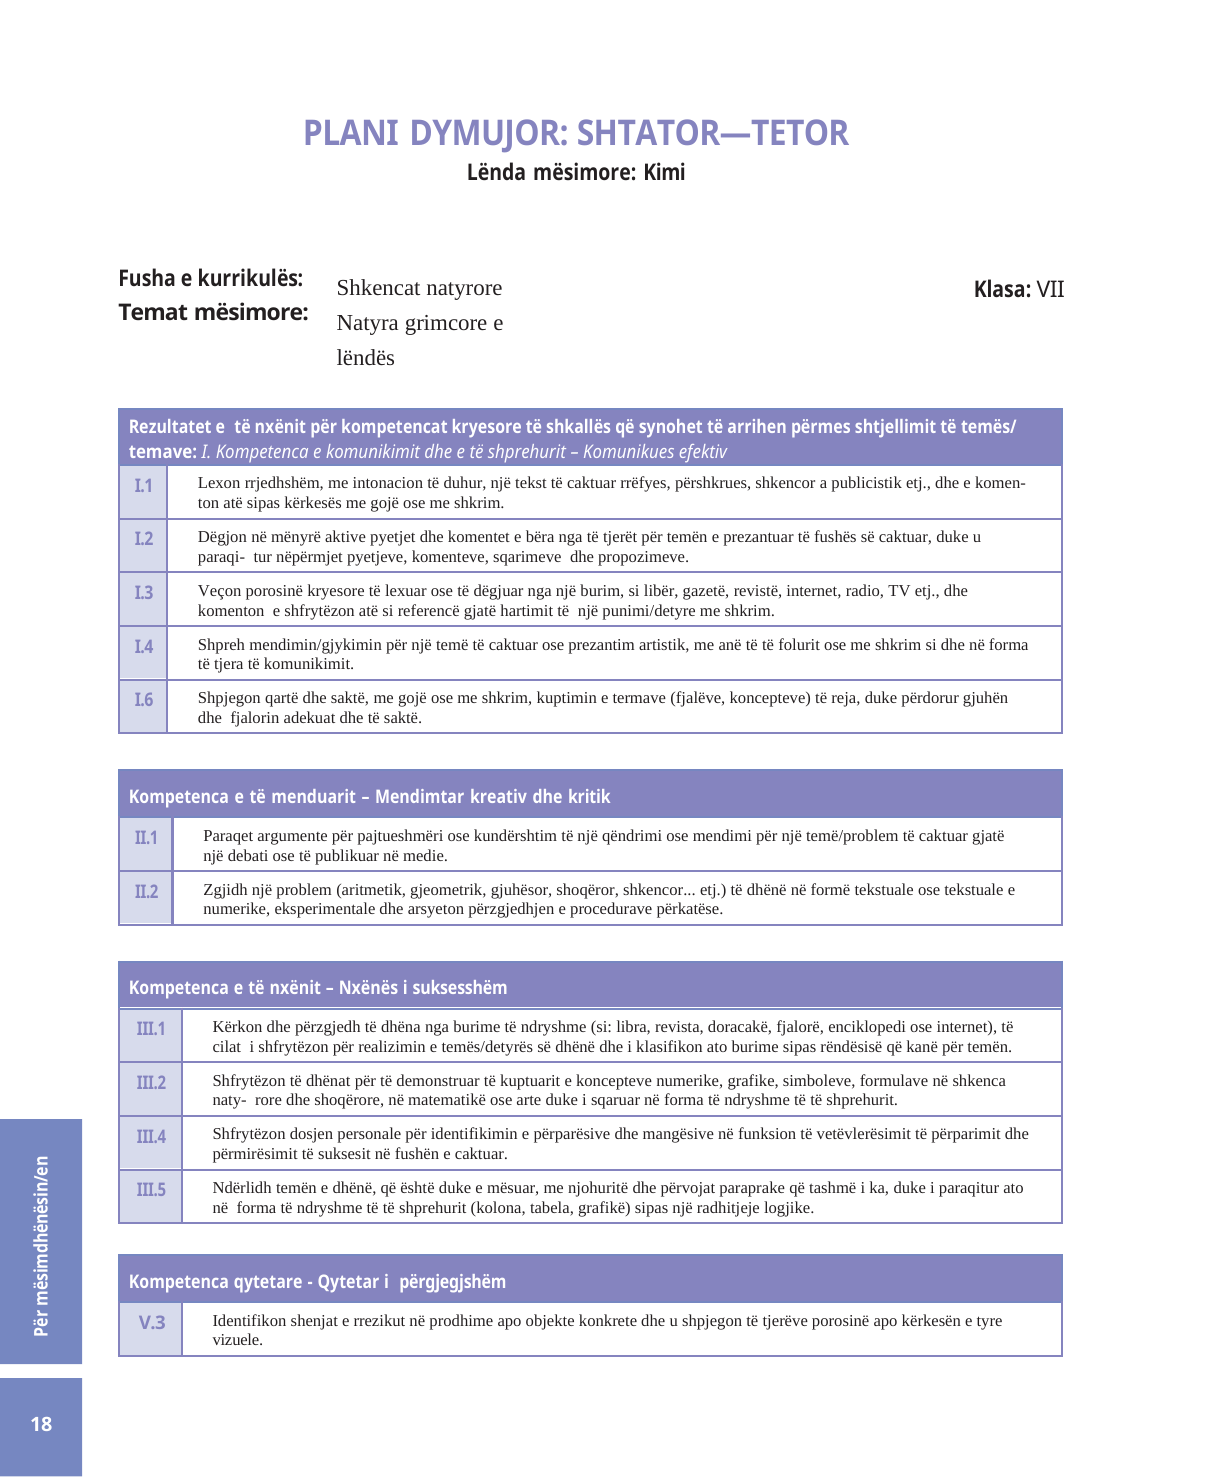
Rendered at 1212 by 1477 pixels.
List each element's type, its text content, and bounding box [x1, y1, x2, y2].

table_cell Veçon porosinë kryesore të lexuar ose të dëgjuar nga një burim, si libër, gazetë, revistë, internet, radio, TV etj., dhe komenton e shfrytëzon atë si referencë gjatë hartimit të një punimi/detyre me shkrim. [168, 573, 1061, 625]
text Lënda mësimore: Kimi [106, 156, 1046, 187]
table_cell Shpjegon qartë dhe saktë, me gojë ose me shkrim, kuptimin e termave (fjalëve, koncepteve) të reja, duke përdorur gjuhën dhe fjalorin adekuat dhe të saktë. [168, 681, 1061, 732]
text Klasa: VII [973, 273, 1093, 304]
table_cell I.6 [120, 681, 166, 732]
table_header Kompetenca qytetare - Qytetar i përgjegjshëm [120, 1256, 1061, 1301]
subtitle PLANI DYMUJOR: SHTATOR—TETOR [106, 108, 1046, 156]
table_cell I.3 [120, 573, 166, 625]
table_cell III.1 [120, 1010, 181, 1061]
table_cell I.1 [120, 466, 166, 518]
table_cell V.3 [120, 1303, 181, 1355]
table_cell Identifikon shenjat e rrezikut në prodhime apo objekte konkrete dhe u shpjegon të tjerëve porosinë apo kërkesën e tyre vizuele. [183, 1303, 1061, 1355]
table_cell Dëgjon në mënyrë aktive pyetjet dhe komentet e bëra nga të tjerët për temën e prezantuar të fushës së caktuar, duke u paraqi- tur nëpërmjet pyetjeve, komenteve, sqarimeve dhe propozimeve. [168, 520, 1061, 571]
table_cell III.4 [120, 1117, 181, 1168]
table_cell III.5 [120, 1171, 181, 1222]
table_cell Shpreh mendimin/gjykimin për një temë të caktuar ose prezantim artistik, me anë të të folurit ose me shkrim si dhe në forma të tjera të komunikimit. [168, 627, 1061, 678]
table_cell Paraqet argumente për pajtueshmëri ose kundërshtim të një qëndrimi ose mendimi për një temë/problem të caktuar gjatë një debati ose të publikuar në medie. [174, 818, 1061, 870]
table_header Kompetenca e të nxënit – Nxënës i suksesshëm [120, 963, 1061, 1007]
table_cell II.1 [120, 818, 171, 870]
table_cell Lexon rrjedhshëm, me intonacion të duhur, një tekst të caktuar rrëfyes, përshkrues, shkencor a publicistik etj., dhe e komen- ton atë sipas kërkesës me gojë ose me shkrim. [168, 466, 1061, 518]
subtitle Shkencat natyrore Natyra grimcore e lëndës [336, 274, 566, 370]
table_cell Shfrytëzon të dhënat për të demonstruar të kuptuarit e koncepteve numerike, grafike, simboleve, formulave në shkenca naty- rore dhe shoqërore, në matematikë ose arte duke i sqaruar në forma të ndryshme të të shprehurit. [183, 1063, 1061, 1115]
text Fusha e kurrikulës: Temat mësimore: [118, 262, 313, 327]
table_cell I.2 [120, 520, 166, 571]
table_cell Shfrytëzon dosjen personale për identifikimin e përparësive dhe mangësive në funksion të vetëvlerësimit të përparimit dhe përmirësimit të suksesit në fushën e caktuar. [183, 1117, 1061, 1168]
table_cell Zgjidh një problem (aritmetik, gjeometrik, gjuhësor, shoqëror, shkencor... etj.) të dhënë në formë tekstuale ose tekstuale e numerike, eksperimentale dhe arsyeton përzgjedhjen e procedurave përkatëse. [174, 872, 1061, 923]
table_cell II.2 [120, 872, 171, 923]
table_cell III.2 [120, 1063, 181, 1115]
table_cell Kërkon dhe përzgjedh të dhëna nga burime të ndryshme (si: libra, revista, doracakë, fjalorë, enciklopedi ose internet), të cilat i shfrytëzon për realizimin e temës/detyrës së dhënë dhe i klasifikon ato burime sipas rëndësisë që kanë për temën. [183, 1010, 1061, 1061]
table_cell I.4 [120, 627, 166, 678]
table_header Kompetenca e të menduarit – Mendimtar kreativ dhe kritik [120, 771, 1061, 816]
table_header Rezultatet e të nxënit për kompetencat kryesore të shkallës që synohet të arrihen përmes shtjellimit të temës/ temave: I. Kompetenca e komunikimit dhe e të shprehurit – Komunikues efektiv [120, 410, 1061, 464]
table_cell Ndërlidh temën e dhënë, që është duke e mësuar, me njohuritë dhe përvojat paraprake që tashmë i ka, duke i paraqitur ato në forma të ndryshme të të shprehurit (kolona, tabela, grafikë) sipas një radhitjeje logjike. [183, 1171, 1061, 1222]
